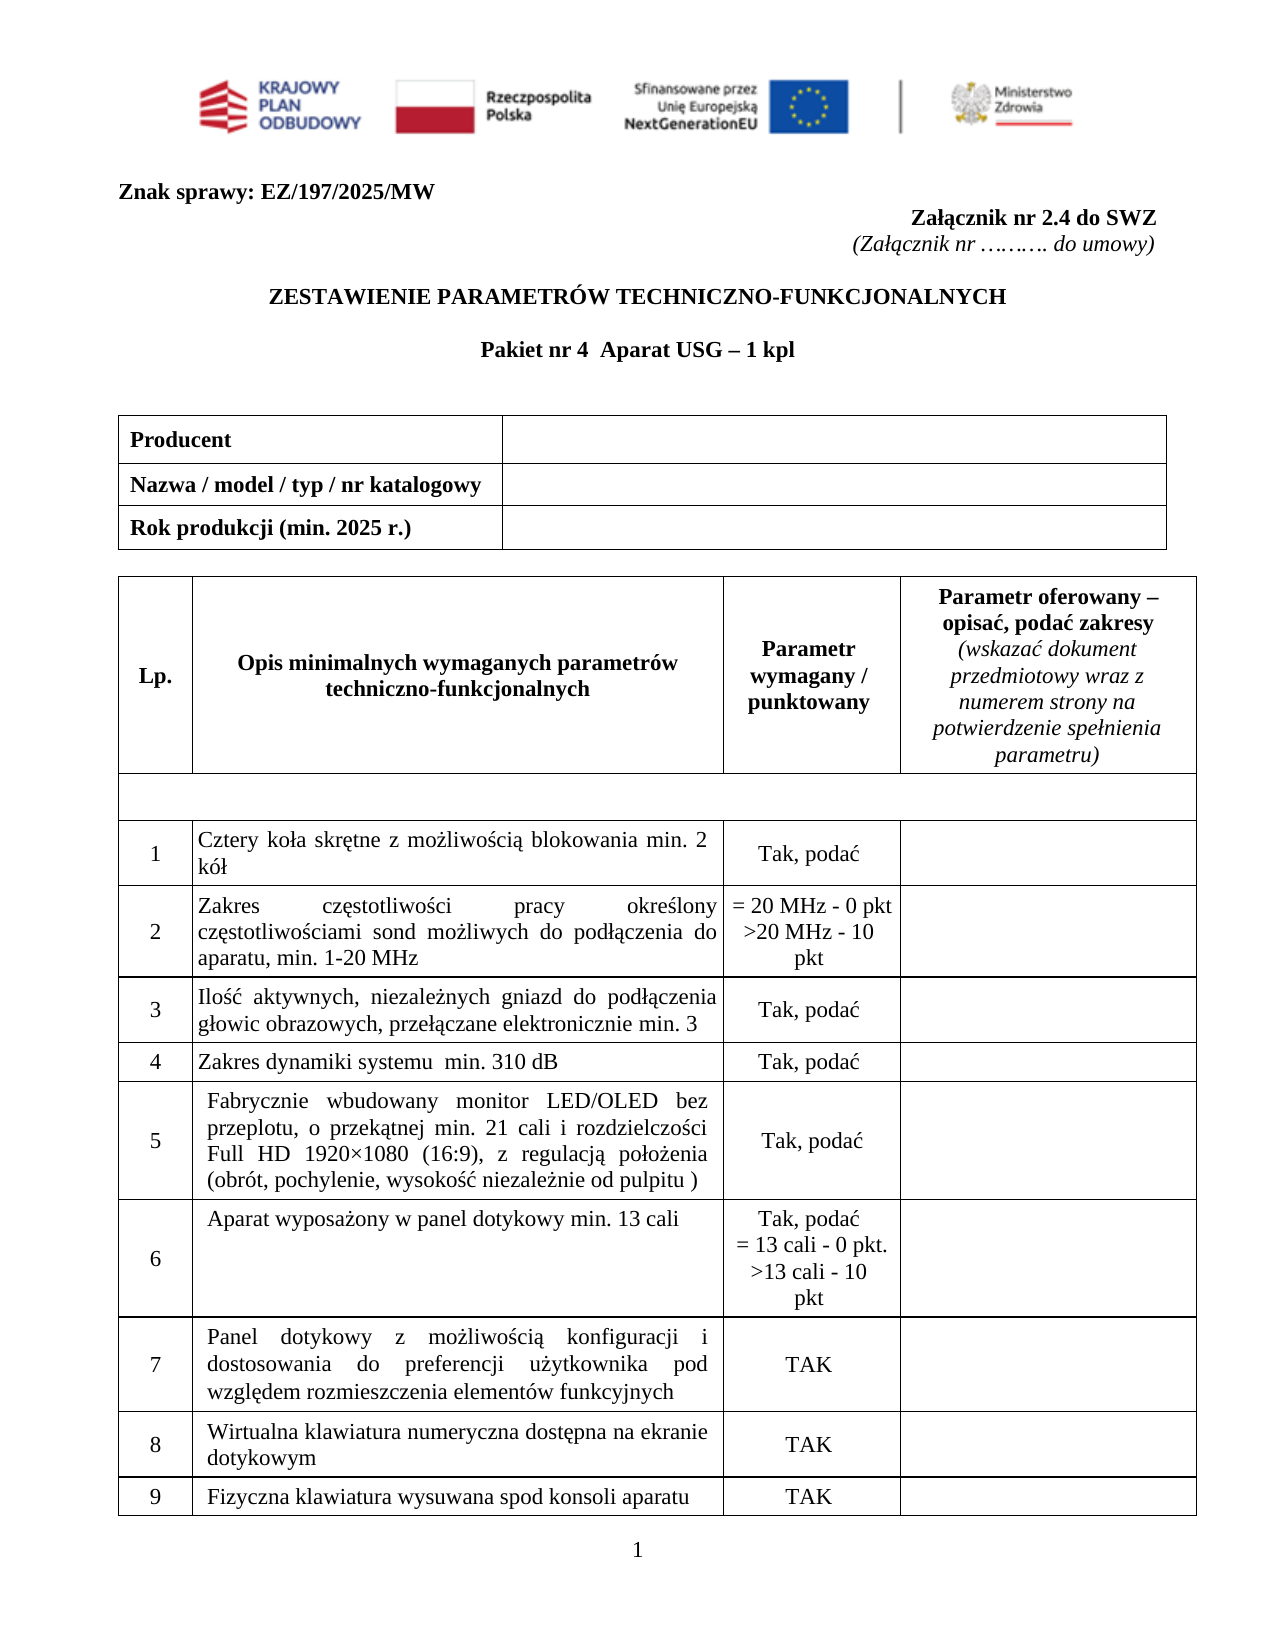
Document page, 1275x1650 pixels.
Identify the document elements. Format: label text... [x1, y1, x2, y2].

table_cell [119, 774, 1196, 820]
table_cell [901, 978, 1196, 1042]
table_header Parametr wymagany / punktowany [724, 577, 900, 773]
table_cell 5 [119, 1082, 192, 1198]
table_cell Rok produkcji (min. 2025 r.) [119, 506, 502, 548]
table_cell Zakres częstotliwości pracy określony częstotliwościami sond możliwych do podłączenia do aparatu, min. 1-20 MHz [193, 886, 723, 976]
table_cell Tak, podać = 13 cali - 0 pkt. >13 cali - 10 pkt [724, 1200, 900, 1316]
table_cell [901, 1043, 1196, 1081]
table_cell 7 [119, 1318, 192, 1411]
table_cell Fabrycznie wbudowany monitor LED/OLED bez przeplotu, o przekątnej min. 21 cali i rozdzielczości Full HD 1920×1080 (16:9), z regulacją położenia (obrót, pochylenie, wysokość niezależnie od pulpitu ) [193, 1082, 723, 1198]
table_cell Cztery koła skrętne z możliwością blokowania min. 2 kół [193, 821, 723, 885]
table_cell TAK [724, 1478, 900, 1515]
table_cell 1 [119, 821, 192, 885]
table_cell Tak, podać [724, 978, 900, 1042]
text (Załącznik nr ………. do umowy) [118, 230, 1157, 257]
text Pakiet nr 4 Aparat USG – 1 kpl [118, 336, 1157, 362]
table_cell = 20 MHz - 0 pkt >20 MHz - 10 pkt [724, 886, 900, 976]
table_cell 9 [119, 1478, 192, 1515]
table_header Parametr oferowany – opisać, podać zakresy (wskazać dokument przedmiotowy wraz z numerem strony na potwierdzenie spełnienia parametru) [901, 577, 1196, 773]
text Znak sprawy: EZ/197/2025/MW [118, 178, 1157, 204]
table_cell Tak, podać [724, 1082, 900, 1198]
table_header [503, 416, 1166, 462]
text ZESTAWIENIE PARAMETRÓW TECHNICZNO-FUNKCJONALNYCH [118, 283, 1157, 309]
table_header Producent [119, 416, 502, 462]
table_cell [503, 464, 1166, 505]
table_cell 8 [119, 1412, 192, 1476]
table_header Lp. [119, 577, 192, 773]
table_cell Nazwa / model / typ / nr katalogowy [119, 464, 502, 505]
table_cell 6 [119, 1200, 192, 1316]
text Załącznik nr 2.4 do SWZ [118, 204, 1157, 230]
table_cell Tak, podać [724, 821, 900, 885]
table_cell TAK [724, 1318, 900, 1411]
table_cell [901, 1200, 1196, 1316]
table_cell Zakres dynamiki systemu min. 310 dB [193, 1043, 723, 1081]
table_cell Tak, podać [724, 1043, 900, 1081]
table_cell 3 [119, 978, 192, 1042]
table_cell [901, 1082, 1196, 1198]
table_cell [901, 1412, 1196, 1476]
table_cell TAK [724, 1412, 900, 1476]
table_cell Fizyczna klawiatura wysuwana spod konsoli aparatu [193, 1478, 723, 1515]
table_cell 4 [119, 1043, 192, 1081]
picture [184, 59, 1091, 150]
table_cell [901, 1318, 1196, 1411]
table_cell [503, 506, 1166, 548]
table_header Opis minimalnych wymaganych parametrów techniczno-funkcjonalnych [193, 577, 723, 773]
table_cell Ilość aktywnych, niezależnych gniazd do podłączenia głowic obrazowych, przełączane elektronicznie min. 3 [193, 978, 723, 1042]
table_cell Aparat wyposażony w panel dotykowy min. 13 cali [193, 1200, 723, 1316]
table_cell [901, 886, 1196, 976]
table_cell Panel dotykowy z możliwością konfiguracji i dostosowania do preferencji użytkownika pod względem rozmieszczenia elementów funkcyjnych [193, 1318, 723, 1411]
table_cell Wirtualna klawiatura numeryczna dostępna na ekranie dotykowym [193, 1412, 723, 1476]
table_cell 2 [119, 886, 192, 976]
table_cell [901, 1478, 1196, 1515]
table_cell [901, 821, 1196, 885]
